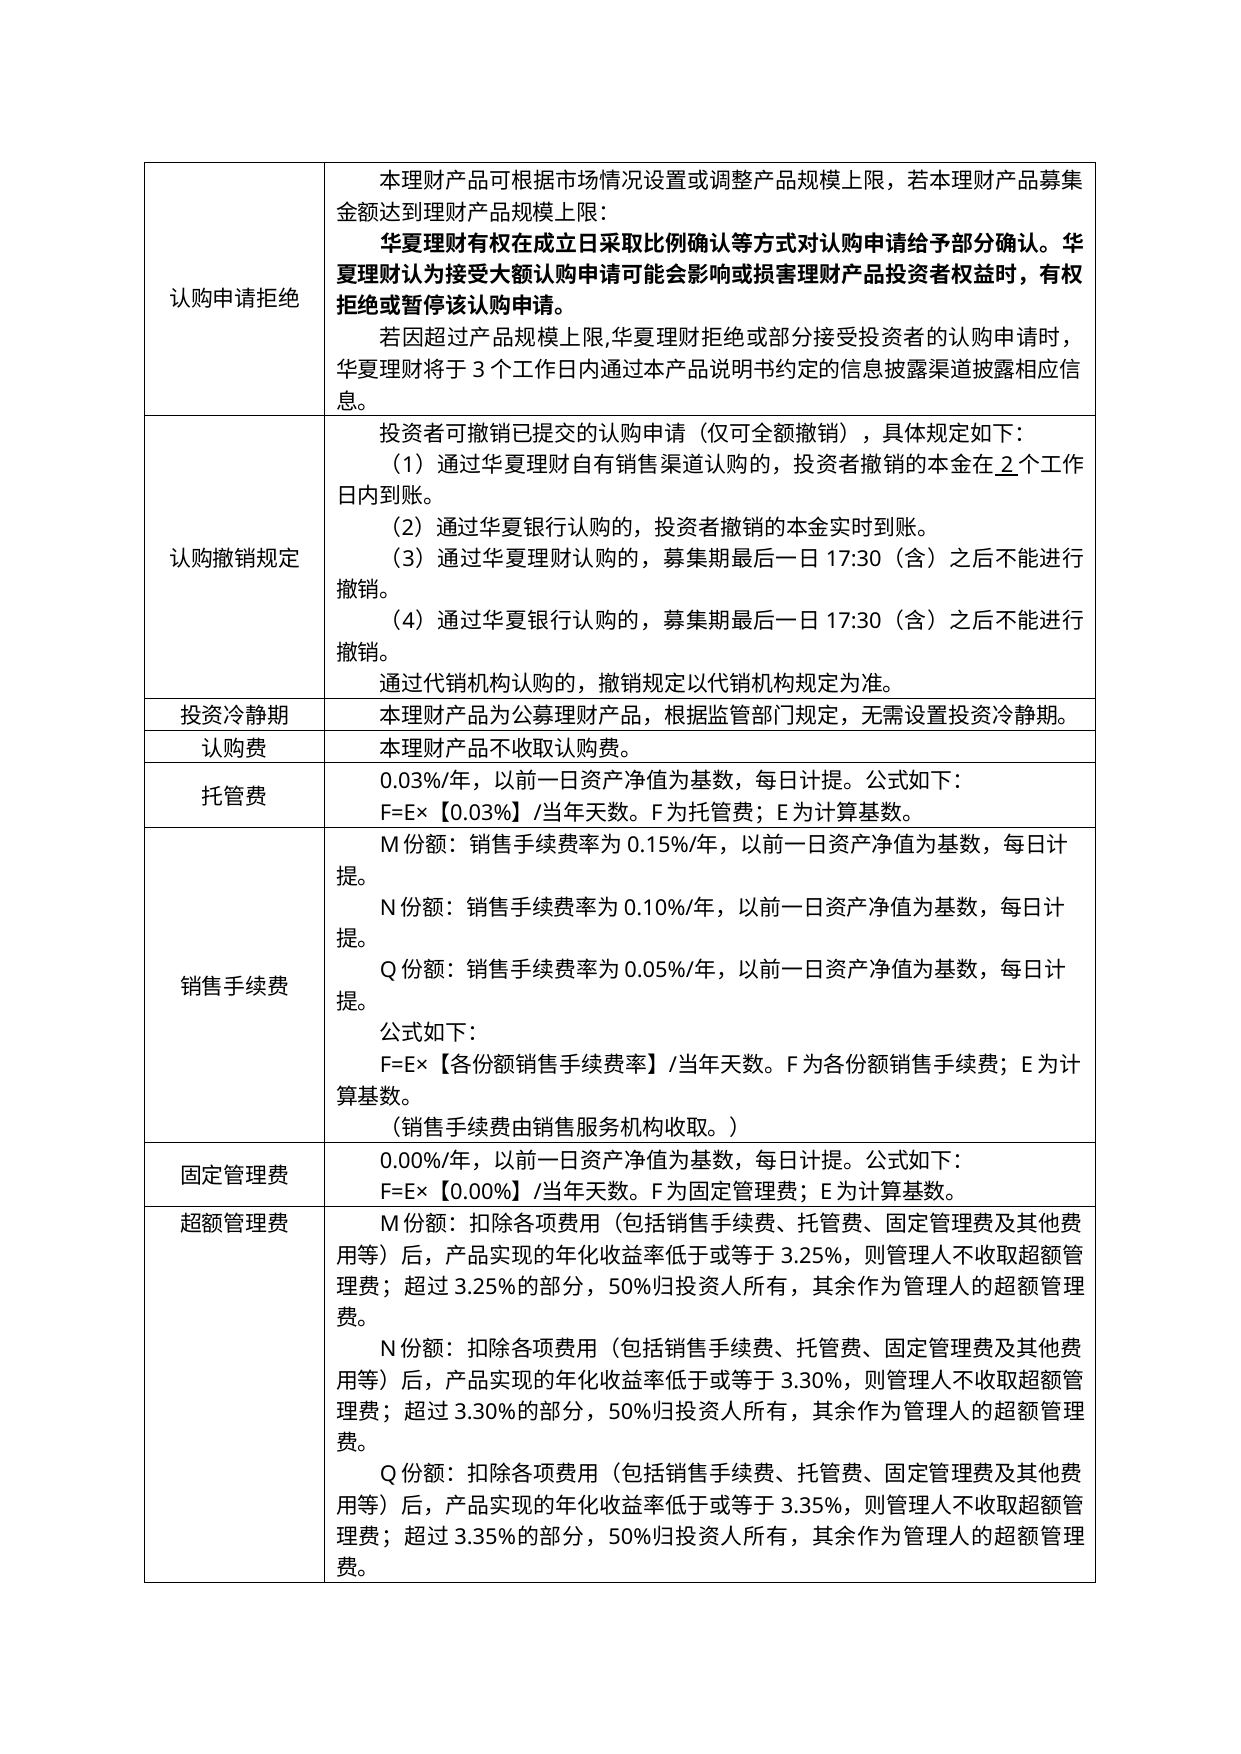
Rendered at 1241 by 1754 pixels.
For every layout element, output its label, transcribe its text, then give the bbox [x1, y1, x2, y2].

table_cell 本理财产品为公募理财产品，根据监管部门规定，无需设置投资冷静期。 [325, 699, 1095, 730]
table_cell 认购费 [145, 731, 324, 762]
table_cell 本理财产品可根据市场情况设置或调整产品规模上限，若本理财产品募集金额达到理财产品规模上限： 华夏理财有权在成立日采取比例确认等方式对认购申请给予部分确认。华夏理财认为接受大额认购申请可能会影响或损害理财产品投资者权益时，有权拒绝或暂停该认购申请。 若因超过产品规模上限,华夏理财拒绝或部分接受投资者的认购申请时，华夏理财将于 3 个工作日内通过本产品说明书约定的信息披露渠道披露相应信息。 [325, 163, 1095, 415]
table_cell 认购申请拒绝 [145, 163, 324, 415]
table_cell 本理财产品不收取认购费。 [325, 731, 1095, 762]
table_cell 托管费 [145, 763, 324, 827]
table_cell 认购撤销规定 [145, 416, 324, 698]
table_cell 固定管理费 [145, 1143, 324, 1206]
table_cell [325, 1207, 1095, 1582]
table_cell 销售手续费 [145, 828, 324, 1142]
table_cell 投资者可撤销已提交的认购申请（仅可全额撤销），具体规定如下： （1）通过华夏理财自有销售渠道认购的，投资者撤销的本金在 2个工作日内到账。 （2）通过华夏银行认购的，投资者撤销的本金实时到账。 （3）通过华夏理财认购的，募集期最后一日17:30（含）之后不能进行撤销。 （4）通过华夏银行认购的，募集期最后一日17:30（含）之后不能进行撤销。 通过代销机构认购的，撤销规定以代销机构规定为准。 [325, 416, 1095, 698]
table_cell 0.03%/年，以前一日资产净值为基数，每日计提。公式如下： F=E×【0.03%】/当年天数。F为托管费；E为计算基数。 [325, 763, 1095, 827]
table_cell 超额管理费 [145, 1207, 324, 1582]
table_cell 投资冷静期 [145, 699, 324, 730]
table_cell M份额：销售手续费率为0.15%/年，以前一日资产净值为基数，每日计提。 N份额：销售手续费率为0.10%/年，以前一日资产净值为基数，每日计提。 Q份额：销售手续费率为0.05%/年，以前一日资产净值为基数，每日计提。 公式如下： F=E×【各份额销售手续费率】/当年天数。F为各份额销售手续费；E为计算基数。 （销售手续费由销售服务机构收取。） [325, 828, 1095, 1142]
table_cell 0.00%/年，以前一日资产净值为基数，每日计提。公式如下： F=E×【0.00%】/当年天数。F为固定管理费；E为计算基数。 [325, 1143, 1095, 1206]
